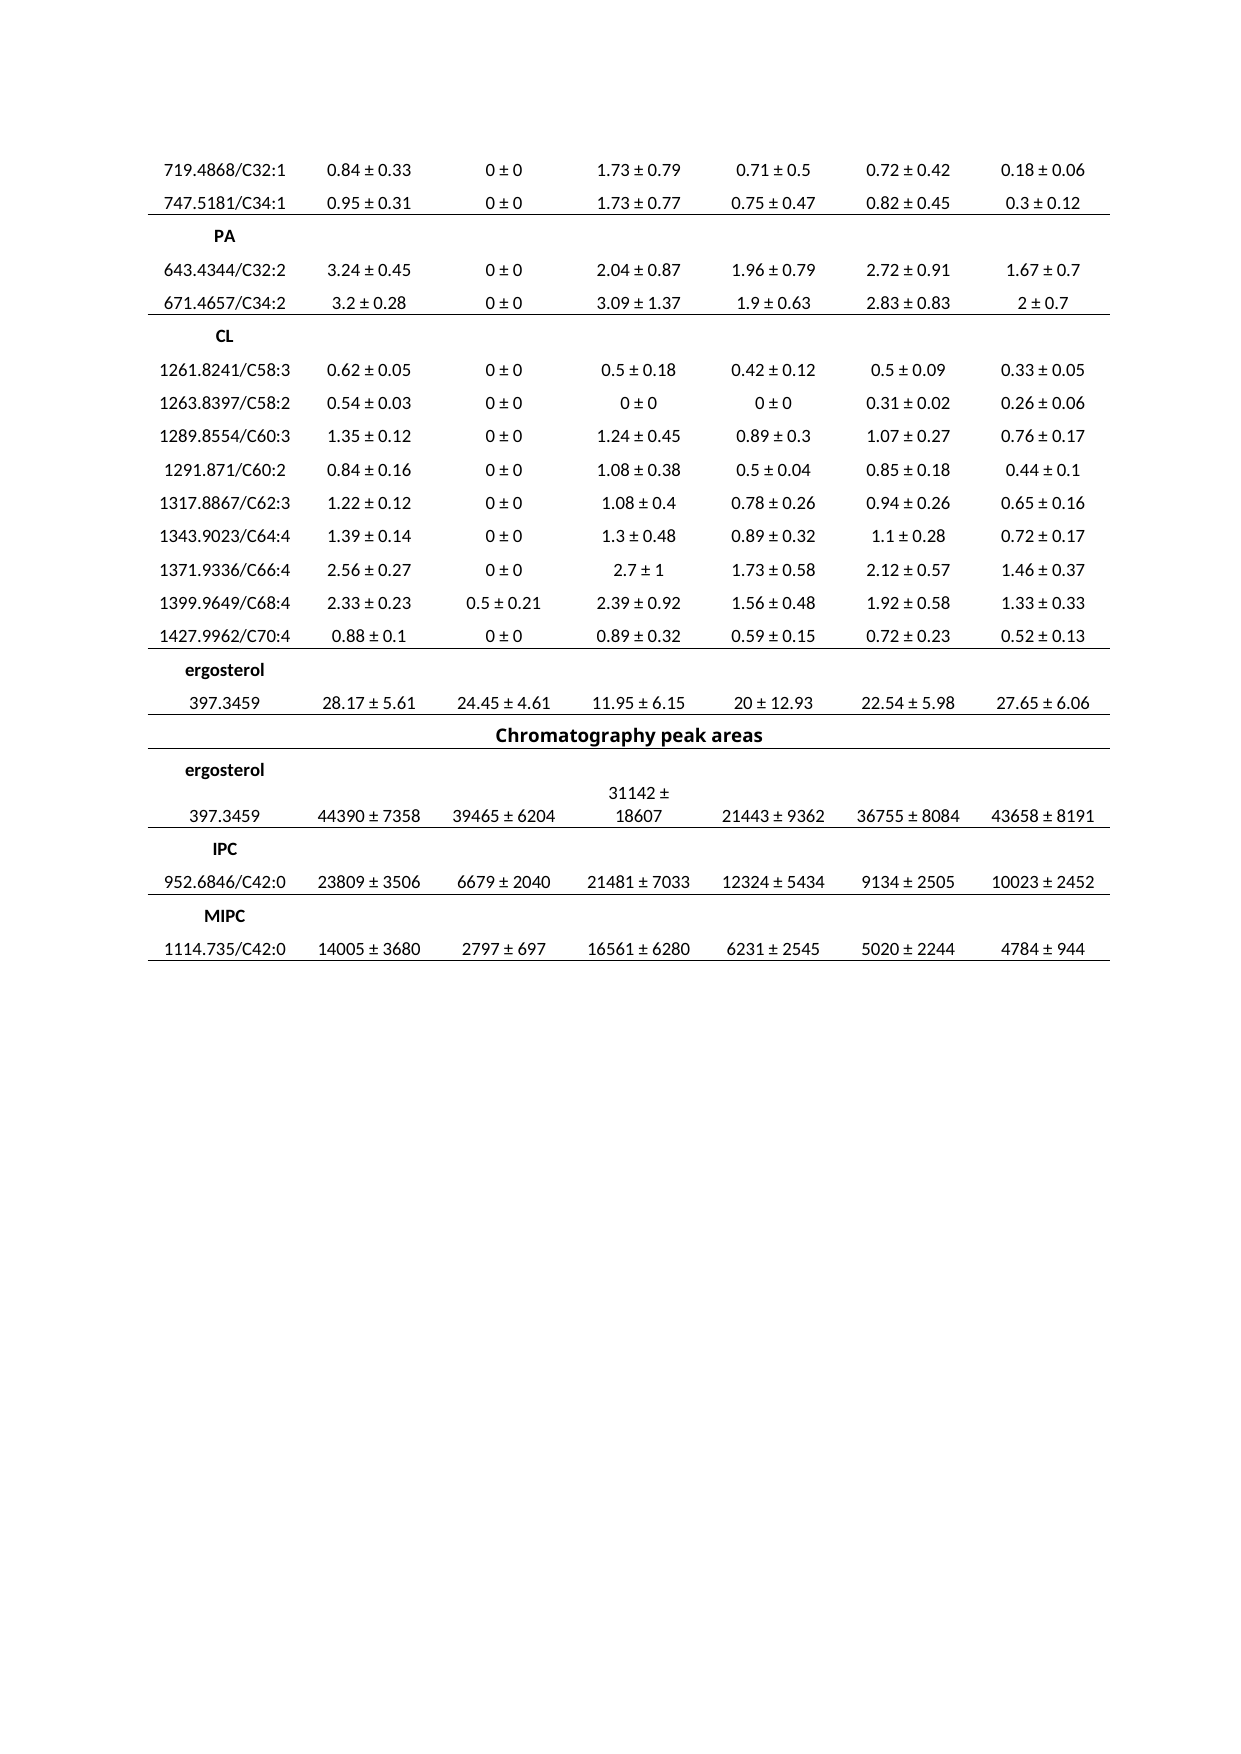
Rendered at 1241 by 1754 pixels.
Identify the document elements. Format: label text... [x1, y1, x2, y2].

table_cell [841, 649, 976, 681]
table_cell 1.08 ± 0.38 [571, 448, 706, 481]
table_cell [302, 315, 436, 348]
table_cell 0.26 ± 0.06 [976, 381, 1110, 414]
table_cell 1291.871/C60:2 [148, 448, 302, 481]
table_cell 0.5 ± 0.18 [571, 348, 706, 381]
table_cell [706, 215, 841, 248]
table_cell 2.56 ± 0.27 [302, 548, 436, 581]
table_cell 0.95 ± 0.31 [302, 181, 436, 214]
table_cell 2.04 ± 0.87 [571, 248, 706, 281]
table_cell [436, 649, 571, 681]
table_cell [976, 315, 1110, 348]
table_cell [571, 215, 706, 248]
table_cell 2.33 ± 0.23 [302, 581, 436, 614]
table_cell 1317.8867/C62:3 [148, 481, 302, 514]
table_cell 0.89 ± 0.32 [706, 514, 841, 548]
table_cell [571, 315, 706, 348]
table_cell 24.45 ± 4.61 [436, 681, 571, 714]
table_cell 28.17 ± 5.61 [302, 681, 436, 714]
table_cell [302, 649, 436, 681]
table_cell 0.5 ± 0.09 [841, 348, 976, 381]
table_cell 0.52 ± 0.13 [976, 614, 1110, 648]
table_cell 0.89 ± 0.3 [706, 414, 841, 448]
table_cell 4784 ± 944 [976, 927, 1110, 960]
table_cell 0.84 ± 0.16 [302, 448, 436, 481]
table_cell [841, 749, 976, 781]
table_cell [976, 749, 1110, 781]
table_cell 0 ± 0 [436, 514, 571, 548]
table_cell 1.3 ± 0.48 [571, 514, 706, 548]
table_cell [571, 649, 706, 681]
table_cell IPC [148, 828, 302, 860]
table_cell [436, 828, 571, 860]
table_cell 0 ± 0 [436, 348, 571, 381]
table_cell 6231 ± 2545 [706, 927, 841, 960]
table_cell 0.5 ± 0.04 [706, 448, 841, 481]
table_cell [302, 215, 436, 248]
table_cell 1.1 ± 0.28 [841, 514, 976, 548]
table_cell 0.42 ± 0.12 [706, 348, 841, 381]
table_cell 0.76 ± 0.17 [976, 414, 1110, 448]
table_cell [976, 828, 1110, 860]
table_cell 0.5 ± 0.21 [436, 581, 571, 614]
table_cell [841, 828, 976, 860]
table_cell 21443 ± 9362 [706, 781, 841, 827]
table_cell 16561 ± 6280 [571, 927, 706, 960]
table_cell 0.31 ± 0.02 [841, 381, 976, 414]
table_cell 11.95 ± 6.15 [571, 681, 706, 714]
table_cell 719.4868/C32:1 [148, 148, 302, 181]
table_cell [436, 895, 571, 927]
table_cell ergosterol [148, 649, 302, 681]
table_cell 0 ± 0 [436, 281, 571, 314]
table_cell 1.9 ± 0.63 [706, 281, 841, 314]
table_cell 747.5181/C34:1 [148, 181, 302, 214]
table_cell 23809 ± 3506 [302, 860, 436, 893]
table_cell 0.44 ± 0.1 [976, 448, 1110, 481]
table_cell 1261.8241/C58:3 [148, 348, 302, 381]
table_cell 31142 ± 18607 [571, 781, 706, 827]
table_cell 397.3459 [148, 781, 302, 827]
table_cell [976, 215, 1110, 248]
table_cell [841, 215, 976, 248]
table_cell 0.88 ± 0.1 [302, 614, 436, 648]
table_cell 1.39 ± 0.14 [302, 514, 436, 548]
table_cell 12324 ± 5434 [706, 860, 841, 893]
table_cell 0 ± 0 [706, 381, 841, 414]
table_cell 1.56 ± 0.48 [706, 581, 841, 614]
table_cell 0.59 ± 0.15 [706, 614, 841, 648]
table_cell 0.71 ± 0.5 [706, 148, 841, 181]
table_cell ergosterol [148, 749, 302, 781]
table_cell 1.96 ± 0.79 [706, 248, 841, 281]
table_cell 0 ± 0 [436, 414, 571, 448]
table_cell 0.89 ± 0.32 [571, 614, 706, 648]
table_cell 0 ± 0 [436, 614, 571, 648]
table_cell 3.09 ± 1.37 [571, 281, 706, 314]
table_cell [436, 749, 571, 781]
table_cell 1.73 ± 0.58 [706, 548, 841, 581]
table_cell 1.73 ± 0.79 [571, 148, 706, 181]
table_cell 36755 ± 8084 [841, 781, 976, 827]
table_cell 21481 ± 7033 [571, 860, 706, 893]
table_cell 0.72 ± 0.23 [841, 614, 976, 648]
table_cell [436, 315, 571, 348]
table_cell 1.08 ± 0.4 [571, 481, 706, 514]
table_cell 0 ± 0 [436, 181, 571, 214]
table_cell 0.65 ± 0.16 [976, 481, 1110, 514]
table_cell 1.07 ± 0.27 [841, 414, 976, 448]
table_cell 1371.9336/C66:4 [148, 548, 302, 581]
table_cell 39465 ± 6204 [436, 781, 571, 827]
table_cell 1263.8397/C58:2 [148, 381, 302, 414]
table_cell [571, 828, 706, 860]
table_cell 952.6846/C42:0 [148, 860, 302, 893]
table_cell 1399.9649/C68:4 [148, 581, 302, 614]
table_cell [706, 315, 841, 348]
table_cell 20 ± 12.93 [706, 681, 841, 714]
table_cell 0 ± 0 [571, 381, 706, 414]
table_cell 9134 ± 2505 [841, 860, 976, 893]
table_cell 1.24 ± 0.45 [571, 414, 706, 448]
table_cell [976, 649, 1110, 681]
table_cell 1427.9962/C70:4 [148, 614, 302, 648]
table_cell [706, 749, 841, 781]
table_cell [706, 895, 841, 927]
table_cell 3.24 ± 0.45 [302, 248, 436, 281]
table_cell 0.72 ± 0.17 [976, 514, 1110, 548]
table_cell 1.46 ± 0.37 [976, 548, 1110, 581]
table_cell [302, 895, 436, 927]
table_cell CL [148, 315, 302, 348]
table_cell Chromatography peak areas [148, 715, 1110, 748]
table_cell 2.83 ± 0.83 [841, 281, 976, 314]
table_cell 0.72 ± 0.42 [841, 148, 976, 181]
table_cell 643.4344/C32:2 [148, 248, 302, 281]
table_cell 0.82 ± 0.45 [841, 181, 976, 214]
table_cell [976, 895, 1110, 927]
table_cell [302, 828, 436, 860]
table_cell 22.54 ± 5.98 [841, 681, 976, 714]
table_cell MIPC [148, 895, 302, 927]
table_cell 1.33 ± 0.33 [976, 581, 1110, 614]
table_cell [571, 749, 706, 781]
table_cell 0.62 ± 0.05 [302, 348, 436, 381]
table_cell 0.84 ± 0.33 [302, 148, 436, 181]
table_cell [436, 215, 571, 248]
table_cell 2.72 ± 0.91 [841, 248, 976, 281]
table_cell 2.7 ± 1 [571, 548, 706, 581]
table_cell 1.67 ± 0.7 [976, 248, 1110, 281]
table_cell 0 ± 0 [436, 381, 571, 414]
table_cell 0.3 ± 0.12 [976, 181, 1110, 214]
table_cell 2.12 ± 0.57 [841, 548, 976, 581]
table_cell 0 ± 0 [436, 248, 571, 281]
table_cell 0 ± 0 [436, 148, 571, 181]
table_cell 1.22 ± 0.12 [302, 481, 436, 514]
table_cell 2 ± 0.7 [976, 281, 1110, 314]
table_cell 0 ± 0 [436, 548, 571, 581]
table_cell 1.92 ± 0.58 [841, 581, 976, 614]
table_cell 3.2 ± 0.28 [302, 281, 436, 314]
table_cell 1343.9023/C64:4 [148, 514, 302, 548]
table_cell 6679 ± 2040 [436, 860, 571, 893]
table_cell 671.4657/C34:2 [148, 281, 302, 314]
table_cell 397.3459 [148, 681, 302, 714]
table_cell 10023 ± 2452 [976, 860, 1110, 893]
table_cell 1114.735/C42:0 [148, 927, 302, 960]
table_cell 2797 ± 697 [436, 927, 571, 960]
table_cell 0.33 ± 0.05 [976, 348, 1110, 381]
table_cell 1.73 ± 0.77 [571, 181, 706, 214]
table_cell 0 ± 0 [436, 448, 571, 481]
table_cell 1289.8554/C60:3 [148, 414, 302, 448]
table_cell PA [148, 215, 302, 248]
table_cell 44390 ± 7358 [302, 781, 436, 827]
table_cell 0 ± 0 [436, 481, 571, 514]
table_cell 0.18 ± 0.06 [976, 148, 1110, 181]
table_cell 2.39 ± 0.92 [571, 581, 706, 614]
table_cell [571, 895, 706, 927]
table_cell 27.65 ± 6.06 [976, 681, 1110, 714]
table_cell 14005 ± 3680 [302, 927, 436, 960]
table_cell [841, 315, 976, 348]
table_cell 1.35 ± 0.12 [302, 414, 436, 448]
table_cell [706, 828, 841, 860]
table_cell 0.75 ± 0.47 [706, 181, 841, 214]
table_cell 0.78 ± 0.26 [706, 481, 841, 514]
table_cell [706, 649, 841, 681]
table_cell 5020 ± 2244 [841, 927, 976, 960]
table_cell 43658 ± 8191 [976, 781, 1110, 827]
table_cell 0.54 ± 0.03 [302, 381, 436, 414]
table_cell [302, 749, 436, 781]
table_cell [841, 895, 976, 927]
table_cell 0.94 ± 0.26 [841, 481, 976, 514]
table_cell 0.85 ± 0.18 [841, 448, 976, 481]
